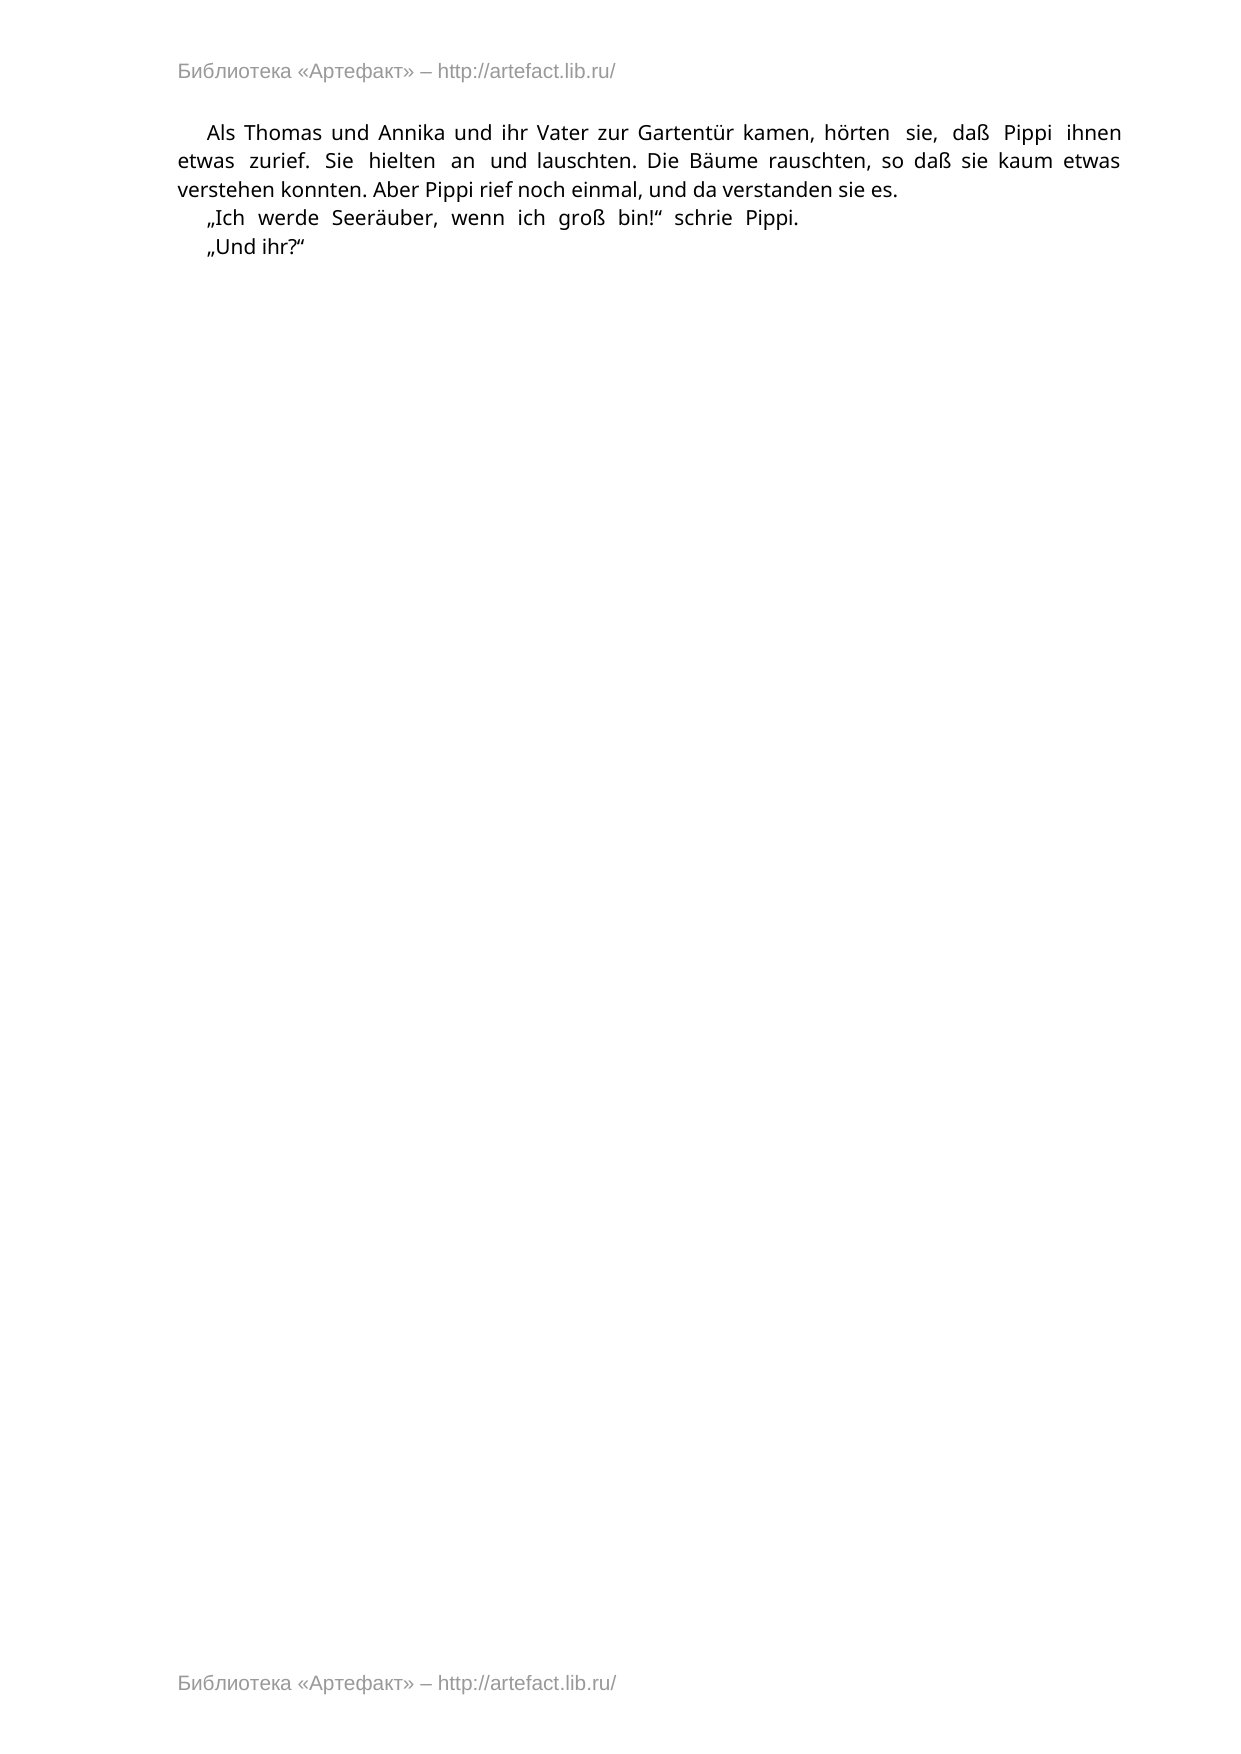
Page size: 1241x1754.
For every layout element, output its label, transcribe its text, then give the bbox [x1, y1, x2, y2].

text „Ich werde Seeräuber, wenn ich groß bin!“ schrie Pippi. [177, 203, 1122, 232]
text Als Thomas und Annika und ihr Vater zur Gartentür kamen, hörten sie, daß Pippi ihnen etwas zurief. Sie hielten an und lauschten. Die Bäume rauschten, so daß sie kaum etwas verstehen konnten. Aber Pippi rief noch einmal, und da verstanden sie es. [177, 118, 1122, 203]
text „Und ihr?“ [177, 232, 1122, 260]
